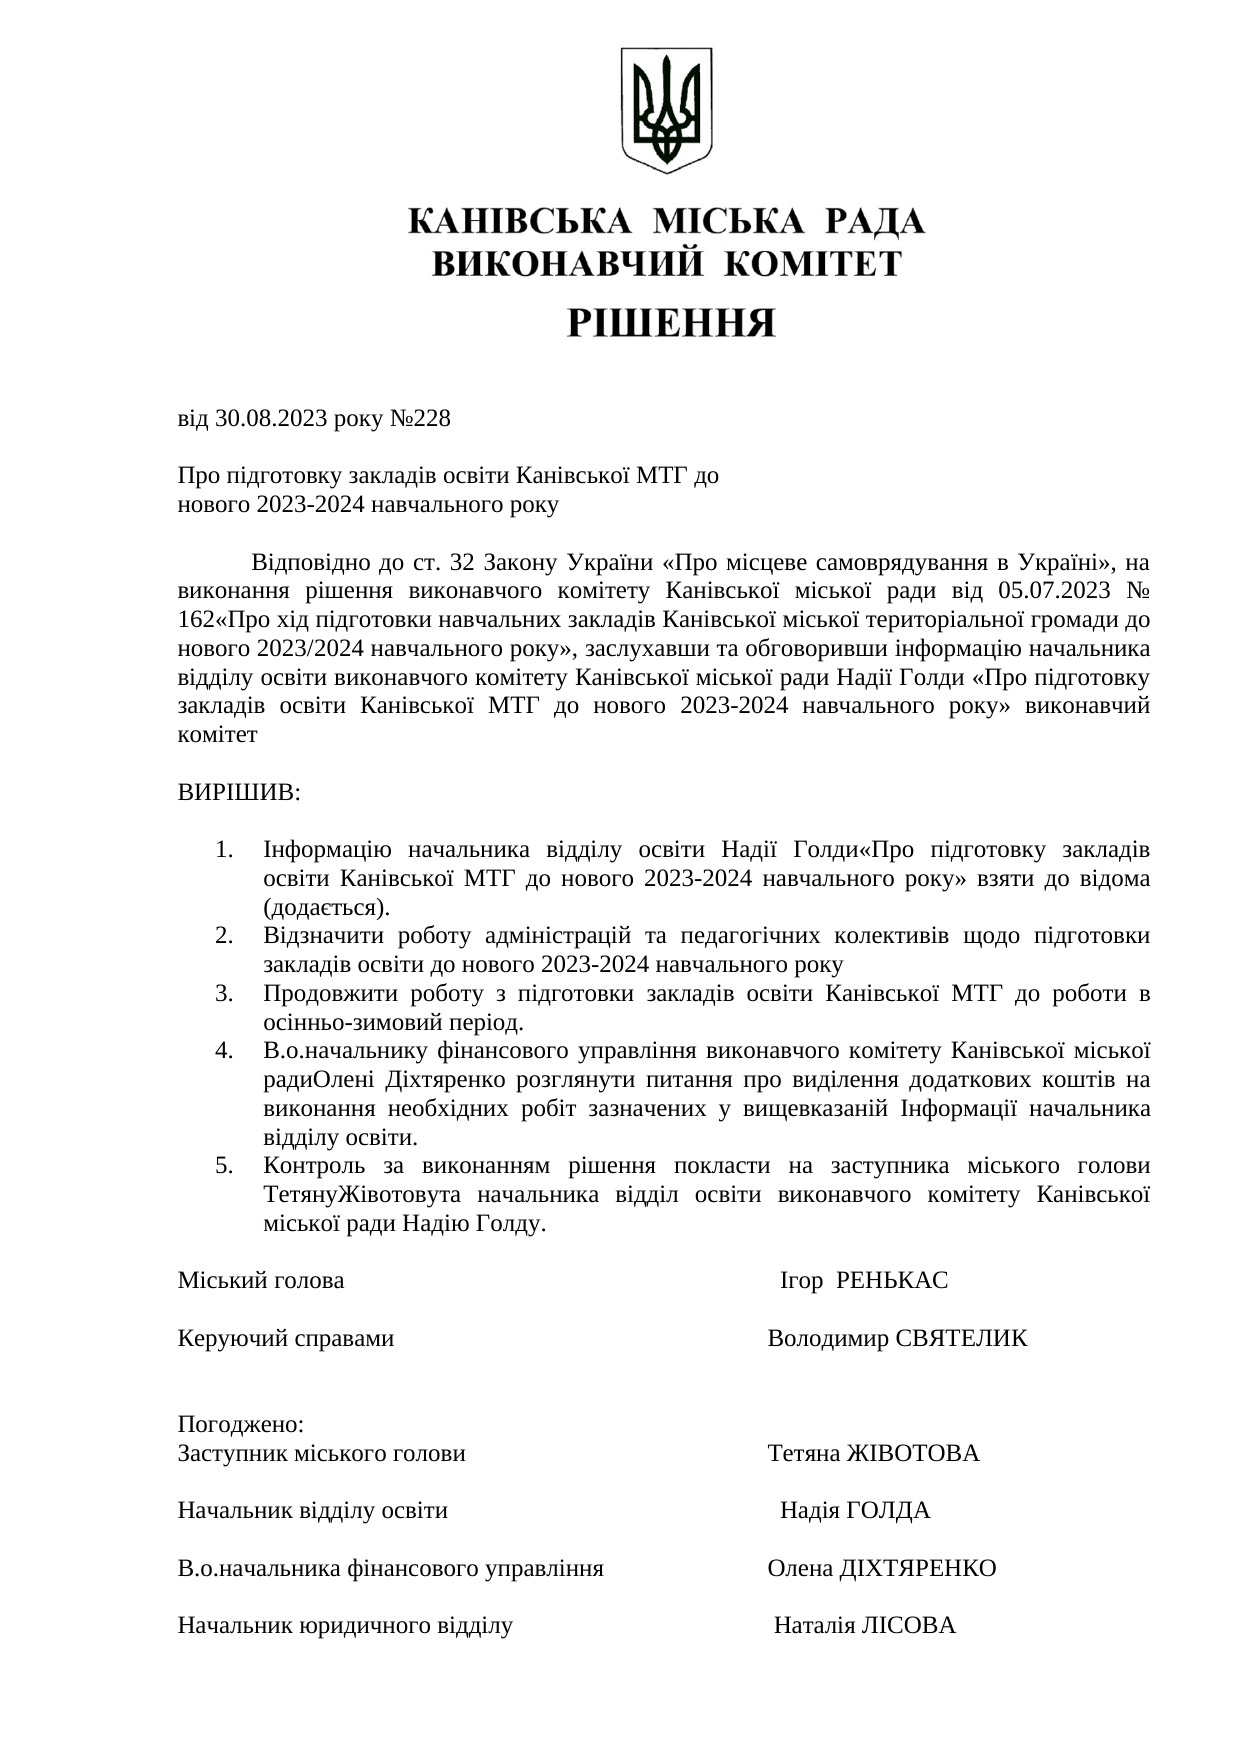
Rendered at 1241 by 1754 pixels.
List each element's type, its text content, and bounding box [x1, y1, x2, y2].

list Відзначити роботу адміністрацій та педагогічних колективів щодо підготовки закладів освіти до нового 2023-2024 навчального року [215, 921, 1152, 978]
text Керуючий справами Володимир СВЯТЕЛИК [177, 1323, 1152, 1352]
text Начальник відділу освіти Надія ГОЛДА [177, 1496, 1152, 1524]
list Інформацію начальника відділу освіти Надії Голди«Про підготовку закладів освіти Канівської МТГ до нового 2023-2024 навчального року» взяти до відома (додається). [215, 834, 1152, 921]
list Контроль за виконанням рішення покласти на заступника міського голови ТетянуЖівотовута начальника відділ освіти виконавчого комітету Канівської міської ради Надію Голду. [215, 1151, 1152, 1237]
text нового 2023-2024 навчального року [177, 489, 1152, 518]
text ВИРІШИВ: [177, 777, 1152, 806]
text Міський голова Ігор РЕНЬКАС [177, 1266, 1152, 1294]
text від 30.08.2023 року №228 [177, 403, 1152, 432]
picture [394, 44, 935, 346]
text Погоджено: [177, 1409, 1152, 1438]
list В.о.начальнику фінансового управління виконавчого комітету Канівської міської радиОлені Діхтяренко розглянути питання про виділення додаткових коштів на виконання необхідних робіт зазначених у вищевказаній Інформації начальника відділу освіти. [215, 1036, 1152, 1151]
text Про підготовку закладів освіти Канівської МТГ до [177, 461, 1152, 489]
text Відповідно до ст. 32 Закону України «Про місцеве самоврядування в Україні», на виконання рішення виконавчого комітету Канівської міської ради від 05.07.2023 № 162«Про хід підготовки навчальних закладів Канівської міської територіальної громади до нового 2023/2024 навчального року», заслухавши та обговоривши інформацію начальника відділу освіти виконавчого комітету Канівської міської ради Надії Голди «Про підготовку закладів освіти Канівської МТГ до нового 2023-2024 навчального року» виконавчий комітет [177, 547, 1152, 748]
text В.о.начальника фінансового управління Олена ДІХТЯРЕНКО [177, 1553, 1152, 1582]
text Заступник міського голови Тетяна ЖІВОТОВА [177, 1438, 1152, 1467]
text Начальник юридичного відділу Наталія ЛІСОВА [177, 1611, 1152, 1639]
list Продовжити роботу з підготовки закладів освіти Канівської МТГ до роботи в осінньо-зимовий період. [215, 978, 1152, 1036]
